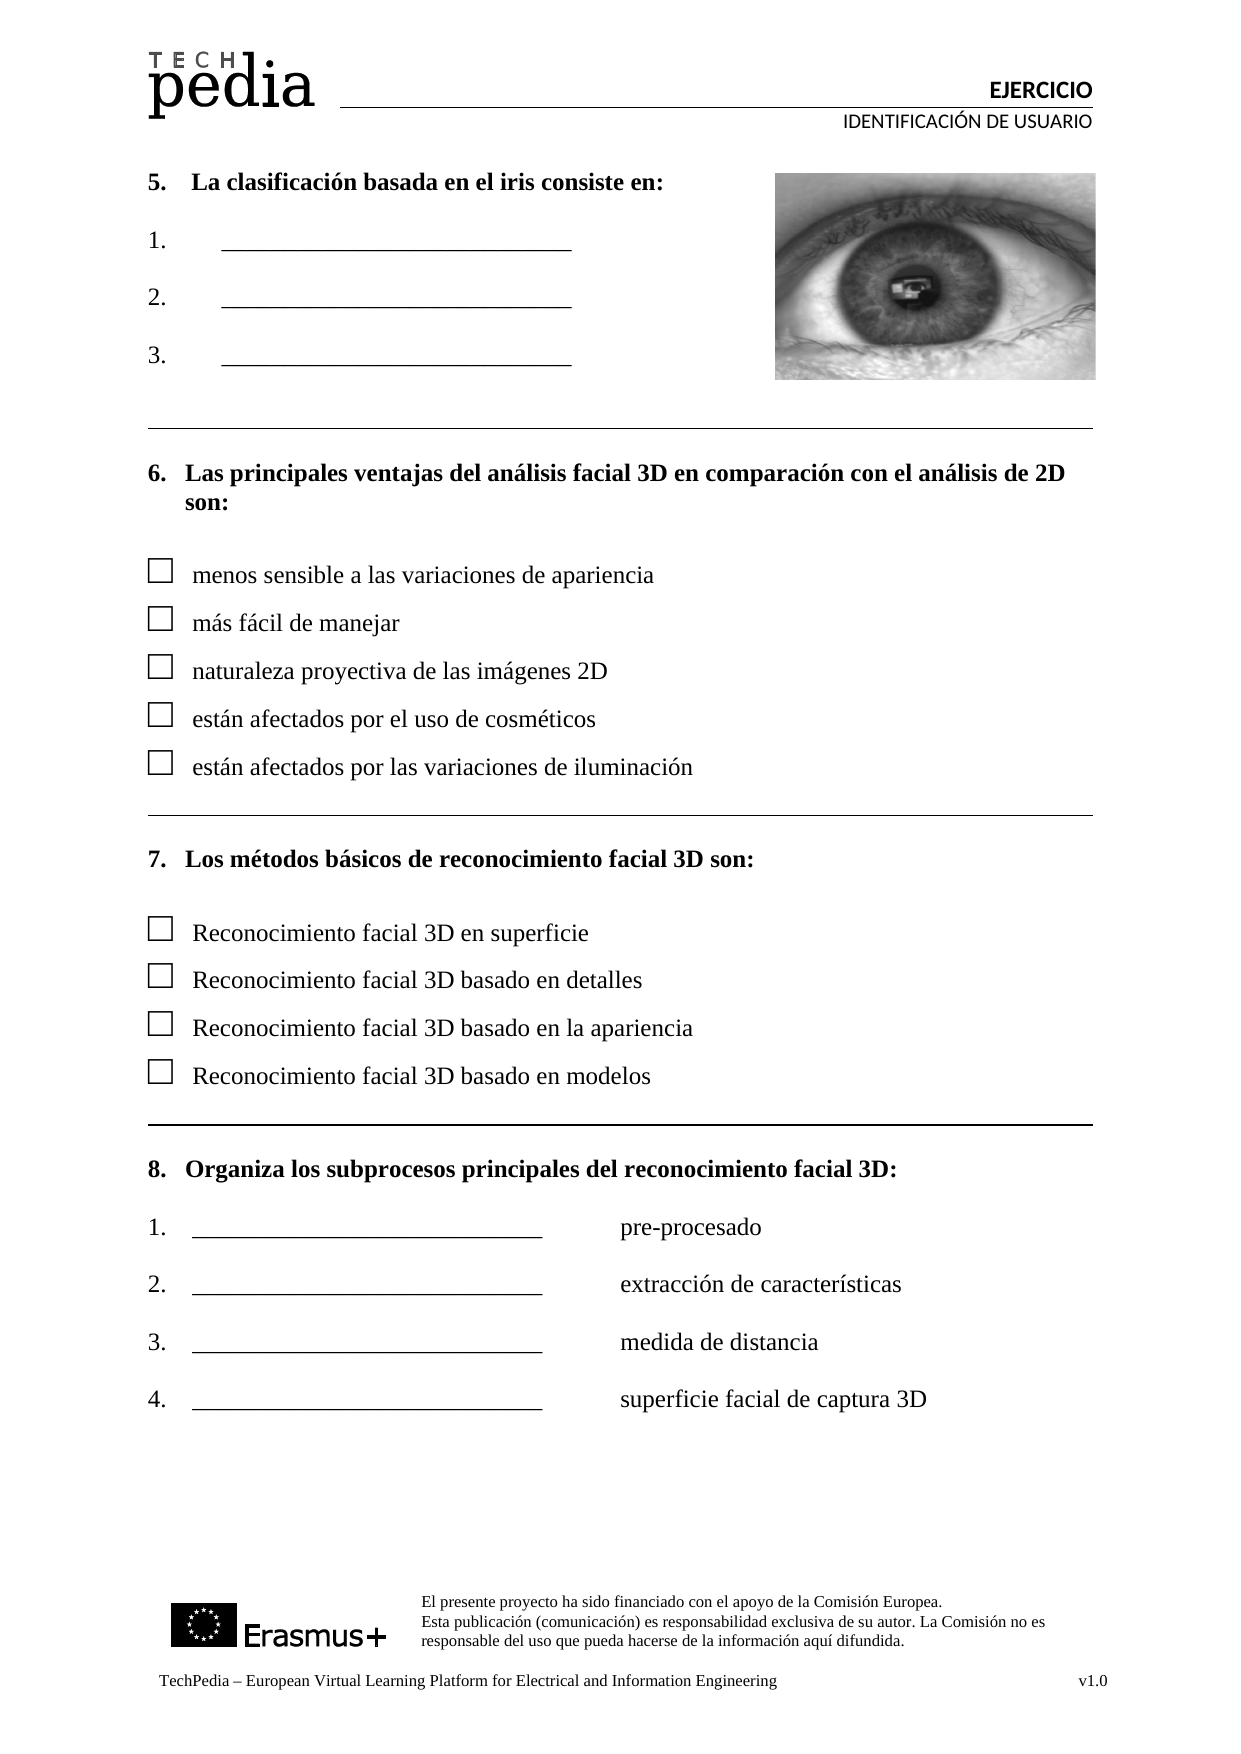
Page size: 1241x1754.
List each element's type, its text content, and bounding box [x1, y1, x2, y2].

text □ Reconocimiento facial 3D basado en modelos [148, 1046, 1093, 1094]
text □ naturaleza proyectiva de las imágenes 2D [148, 640, 1093, 688]
text □ están afectados por el uso de cosméticos [148, 688, 1093, 736]
text 2. ____________________________ [148, 282, 775, 311]
text Los métodos básicos de reconocimiento facial 3D son: [148, 844, 1093, 873]
text Las principales ventajas del análisis facial 3D en comparación con el análisis de 2D son: [148, 458, 1093, 516]
text □ menos sensible a las variaciones de apariencia [148, 544, 1093, 592]
text La clasificación basada en el iris consiste en: [148, 167, 1093, 196]
text □ Reconocimiento facial 3D basado en detalles [148, 950, 1093, 998]
picture [775, 173, 1096, 380]
text □ más fácil de manejar [148, 592, 1093, 640]
text 4. ____________________________ superficie facial de captura 3D [148, 1384, 1093, 1413]
text 1. ____________________________ [148, 225, 775, 254]
text Organiza los subprocesos principales del reconocimiento facial 3D: [148, 1154, 1093, 1183]
text 1. ____________________________ pre-procesado [148, 1212, 1093, 1241]
text □ Reconocimiento facial 3D basado en la apariencia [148, 998, 1093, 1046]
text 3. ____________________________ medida de distancia [148, 1327, 1093, 1356]
text 2. ____________________________ extracción de características [148, 1269, 1093, 1298]
text □ están afectados por las variaciones de iluminación [148, 736, 1093, 784]
text □ Reconocimiento facial 3D en superficie [148, 902, 1093, 950]
text 3. ____________________________ [148, 340, 775, 369]
